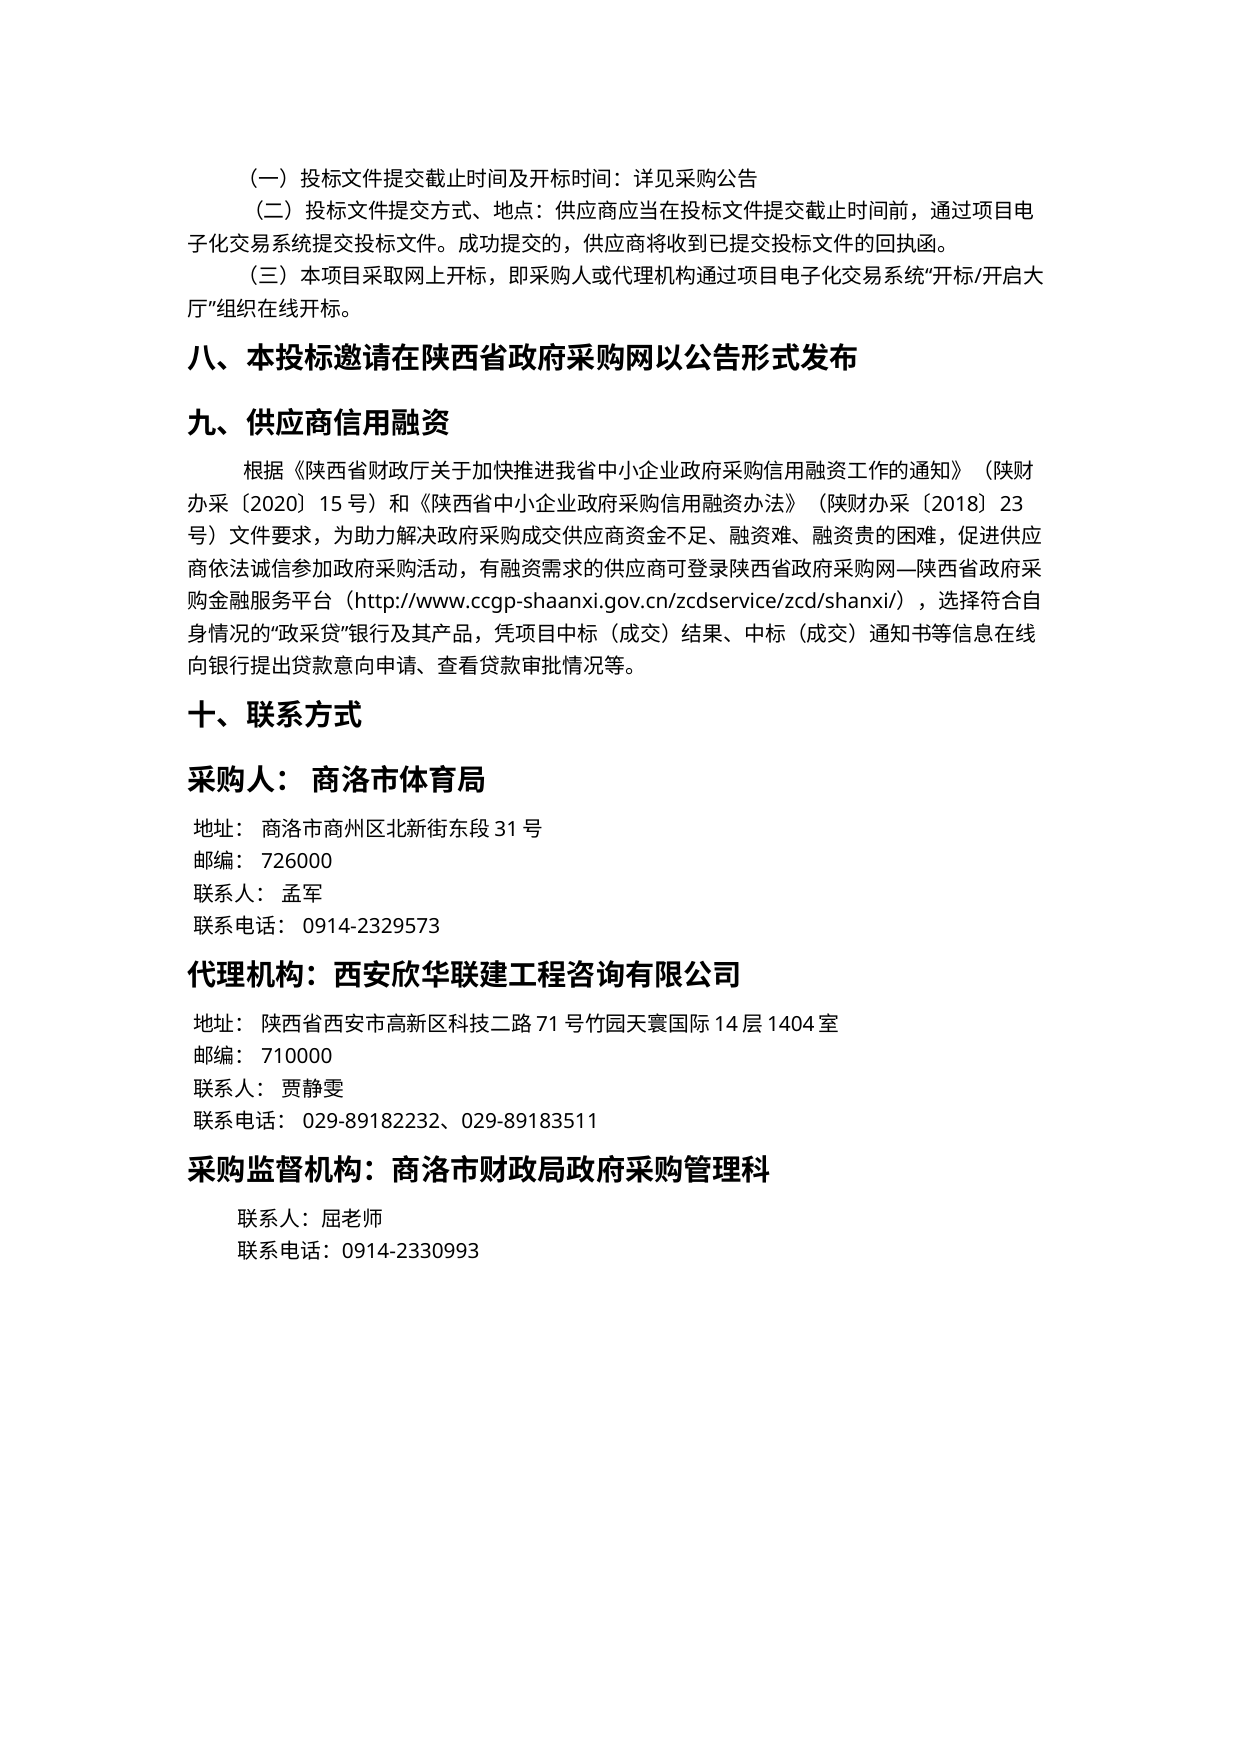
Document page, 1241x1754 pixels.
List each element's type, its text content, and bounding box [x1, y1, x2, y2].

text 采购人： 商洛市体育局 [187, 747, 1053, 812]
text 联系人：屈老师 [187, 1202, 1053, 1234]
text 邮编： 710000 [187, 1039, 1053, 1072]
text 采购监督机构：商洛市财政局政府采购管理科 [187, 1137, 1053, 1202]
text 地址： 陕西省西安市高新区科技二路71号竹园天寰国际14层1404室 [187, 1007, 1053, 1039]
text 邮编： 726000 [187, 844, 1053, 877]
text 十、联系方式 [187, 682, 1053, 747]
text 联系电话： 029-89182232、029-89183511 [187, 1104, 1053, 1137]
text （二）投标文件提交方式、地点：供应商应当在投标文件提交截止时间前，通过项目电子化交易系统提交投标文件。成功提交的，供应商将收到已提交投标文件的回执函。 [187, 194, 1053, 259]
text （三）本项目采取网上开标，即采购人或代理机构通过项目电子化交易系统“开标/开启大厅”组织在线开标。 [187, 259, 1053, 324]
text 八、本投标邀请在陕西省政府采购网以公告形式发布 [187, 324, 1053, 389]
text 根据《陕西省财政厅关于加快推进我省中小企业政府采购信用融资工作的通知》（陕财办采〔2020〕15 号）和《陕西省中小企业政府采购信用融资办法》（陕财办采〔2018〕23 号）文件要求，为助力解决政府采购成交供应商资金不足、融资难、融资贵的困难，促进供应商依法诚信参加政府采购活动，有融资需求的供应商可登录陕西省政府采购网—陕西省政府采购金融服务平台（http://www.ccgp-shaanxi.gov.cn/zcdservice/zcd/shanxi/），选择符合自身情况的“政采贷”银行及其产品，凭项目中标（成交）结果、中标（成交）通知书等信息在线向银行提出贷款意向申请、查看贷款审批情况等。 [187, 454, 1053, 682]
text 地址： 商洛市商州区北新街东段31号 [187, 812, 1053, 844]
text 联系人： 孟军 [187, 877, 1053, 909]
text 联系人： 贾静雯 [187, 1072, 1053, 1104]
text 联系电话： 0914-2329573 [187, 909, 1053, 942]
text 代理机构：西安欣华联建工程咨询有限公司 [187, 942, 1053, 1007]
text 九、供应商信用融资 [187, 389, 1053, 454]
text （一）投标文件提交截止时间及开标时间：详见采购公告 [187, 162, 1053, 194]
text 联系电话：0914-2330993 [187, 1234, 1053, 1267]
